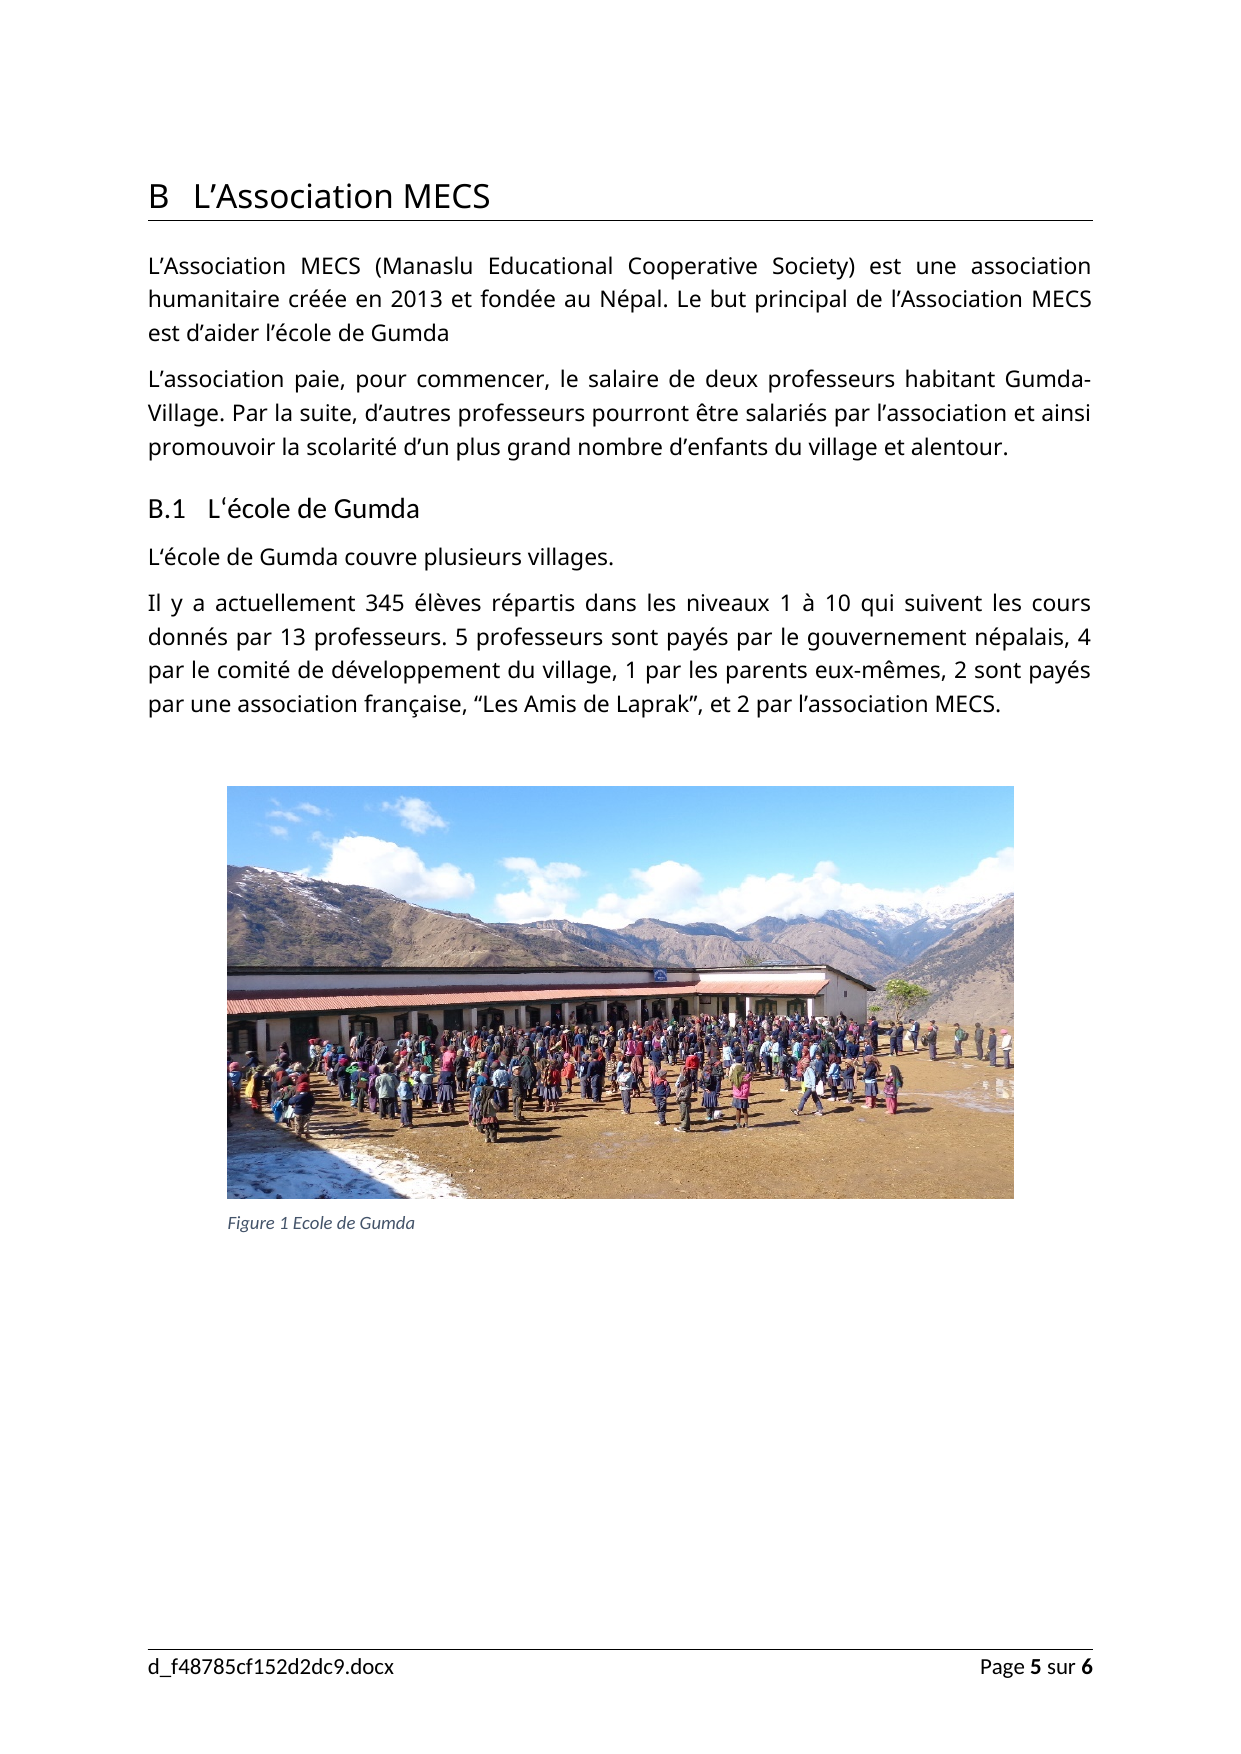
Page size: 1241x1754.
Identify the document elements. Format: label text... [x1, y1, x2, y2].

subtitle L‘école de Gumda [148, 490, 1093, 525]
text Il y a actuellement 345 élèves répartis dans les niveaux 1 à 10 qui suivent les cours donnés par 13 professeurs. 5 professeurs sont payés par le gouvernement népalais, 4 par le comité de développement du village, 1 par les parents eux-mêmes, 2 sont payés par une association française, “Les Amis de Laprak”, et 2 par l’association MECS. [148, 587, 1093, 719]
text L’Association MECS (Manaslu Educational Cooperative Society) est une association humanitaire créée en 2013 et fondée au Népal. Le but principal de l’Association MECS est d’aider l’école de Gumda [148, 250, 1093, 348]
text L‘école de Gumda couvre plusieurs villages. [148, 541, 1093, 572]
subtitle L’Association MECS [148, 173, 1093, 220]
picture [227, 786, 1014, 1199]
text L’association paie, pour commencer, le salaire de deux professeurs habitant Gumda-Village. Par la suite, d’autres professeurs pourront être salariés par l’association et ainsi promouvoir la scolarité d’un plus grand nombre d’enfants du village et alentour. [148, 363, 1093, 462]
